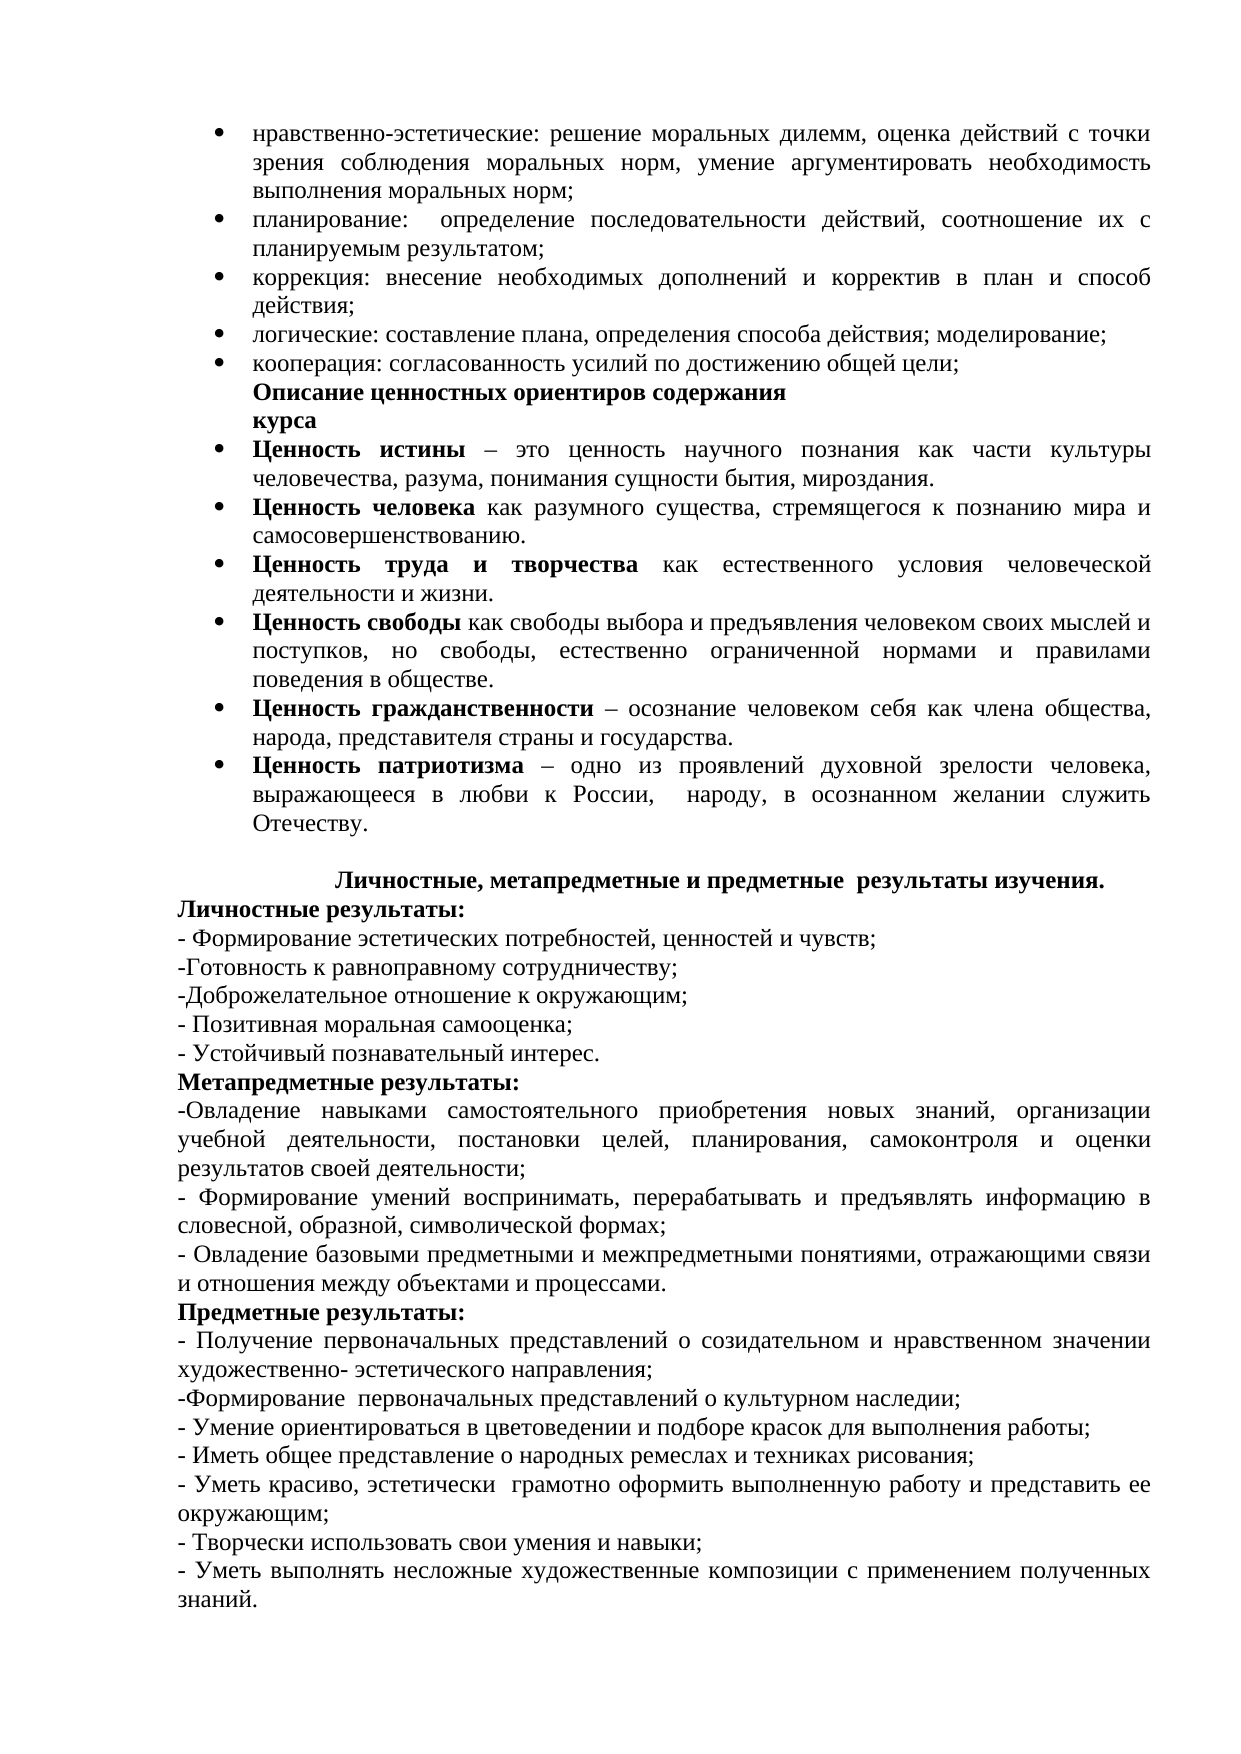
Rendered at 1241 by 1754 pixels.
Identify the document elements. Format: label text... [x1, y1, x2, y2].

text -Овладение навыками самостоятельного приобретения новых знаний, организации учебной деятельности, постановки целей, планирования, самоконтроля и оценки результатов своей деятельности; [177, 1096, 1152, 1182]
list логические: составление плана, определения способа действия; моделирование; [215, 319, 1152, 348]
text - Умение ориентироваться в цветоведении и подборе красок для выполнения работы; [177, 1412, 1152, 1441]
list нравственно-эстетические: решение моральных дилемм, оценка действий с точки зрения соблюдения моральных норм, умение аргументировать необходимость выполнения моральных норм; [215, 118, 1152, 204]
text -Формирование первоначальных представлений о культурном наследии; [177, 1383, 1152, 1412]
list курса [252, 406, 1152, 434]
text - Уметь красиво, эстетически грамотно оформить выполненную работу и представить ее окружающим; [177, 1469, 1152, 1527]
text - Устойчивый познавательный интерес. [177, 1038, 1152, 1067]
list Описание ценностных ориентиров содержания [252, 377, 1152, 406]
text Метапредметные результаты: [177, 1067, 1152, 1096]
list Ценность патриотизма – одно из проявлений духовной зрелости человека, выражающееся в любви к России, народу, в осознанном желании служить Отечеству. [215, 751, 1152, 837]
list Ценность труда и творчества как естественного условия человеческой деятельности и жизни. [215, 549, 1152, 607]
list Ценность свободы как свободы выбора и предъявления человеком своих мыслей и поступков, но свободы, естественно ограниченной нормами и правилами поведения в обществе. [215, 607, 1152, 693]
text -Доброжелательное отношение к окружающим; [177, 981, 1152, 1009]
text Предметные результаты: [177, 1297, 1152, 1326]
text Личностные, метапредметные и предметные результаты изучения. [215, 866, 1152, 894]
text - Иметь общее представление о народных ремеслах и техниках рисования; [177, 1441, 1152, 1469]
text - Творчески использовать свои умения и навыки; [177, 1527, 1152, 1556]
text - Овладение базовыми предметными и межпредметными понятиями, отражающими связи и отношения между объектами и процессами. [177, 1239, 1152, 1297]
text - Формирование умений воспринимать, перерабатывать и предъявлять информацию в словесной, образной, символической формах; [177, 1182, 1152, 1239]
list планирование: определение последовательности действий, соотношение их с планируемым результатом; [215, 204, 1152, 262]
text - Уметь выполнять несложные художественные композиции с применением полученных знаний. [177, 1556, 1152, 1613]
text - Позитивная моральная самооценка; [177, 1009, 1152, 1038]
list кооперация: согласованность усилий по достижению общей цели; [215, 348, 1152, 377]
text - Формирование эстетических потребностей, ценностей и чувств; [177, 923, 1152, 952]
list Ценность человека как разумного существа, стремящегося к познанию мира и самосовершенствованию. [215, 492, 1152, 549]
text -Готовность к равноправному сотрудничеству; [177, 952, 1152, 981]
list Ценность гражданственности – осознание человеком себя как члена общества, народа, представителя страны и государства. [215, 693, 1152, 751]
text Личностные результаты: [177, 894, 1152, 923]
list Ценность истины – это ценность научного познания как части культуры человечества, разума, понимания сущности бытия, мироздания. [215, 434, 1152, 492]
list коррекция: внесение необходимых дополнений и корректив в план и способ действия; [215, 262, 1152, 319]
text - Получение первоначальных представлений о созидательном и нравственном значении художественно- эстетического направления; [177, 1326, 1152, 1383]
